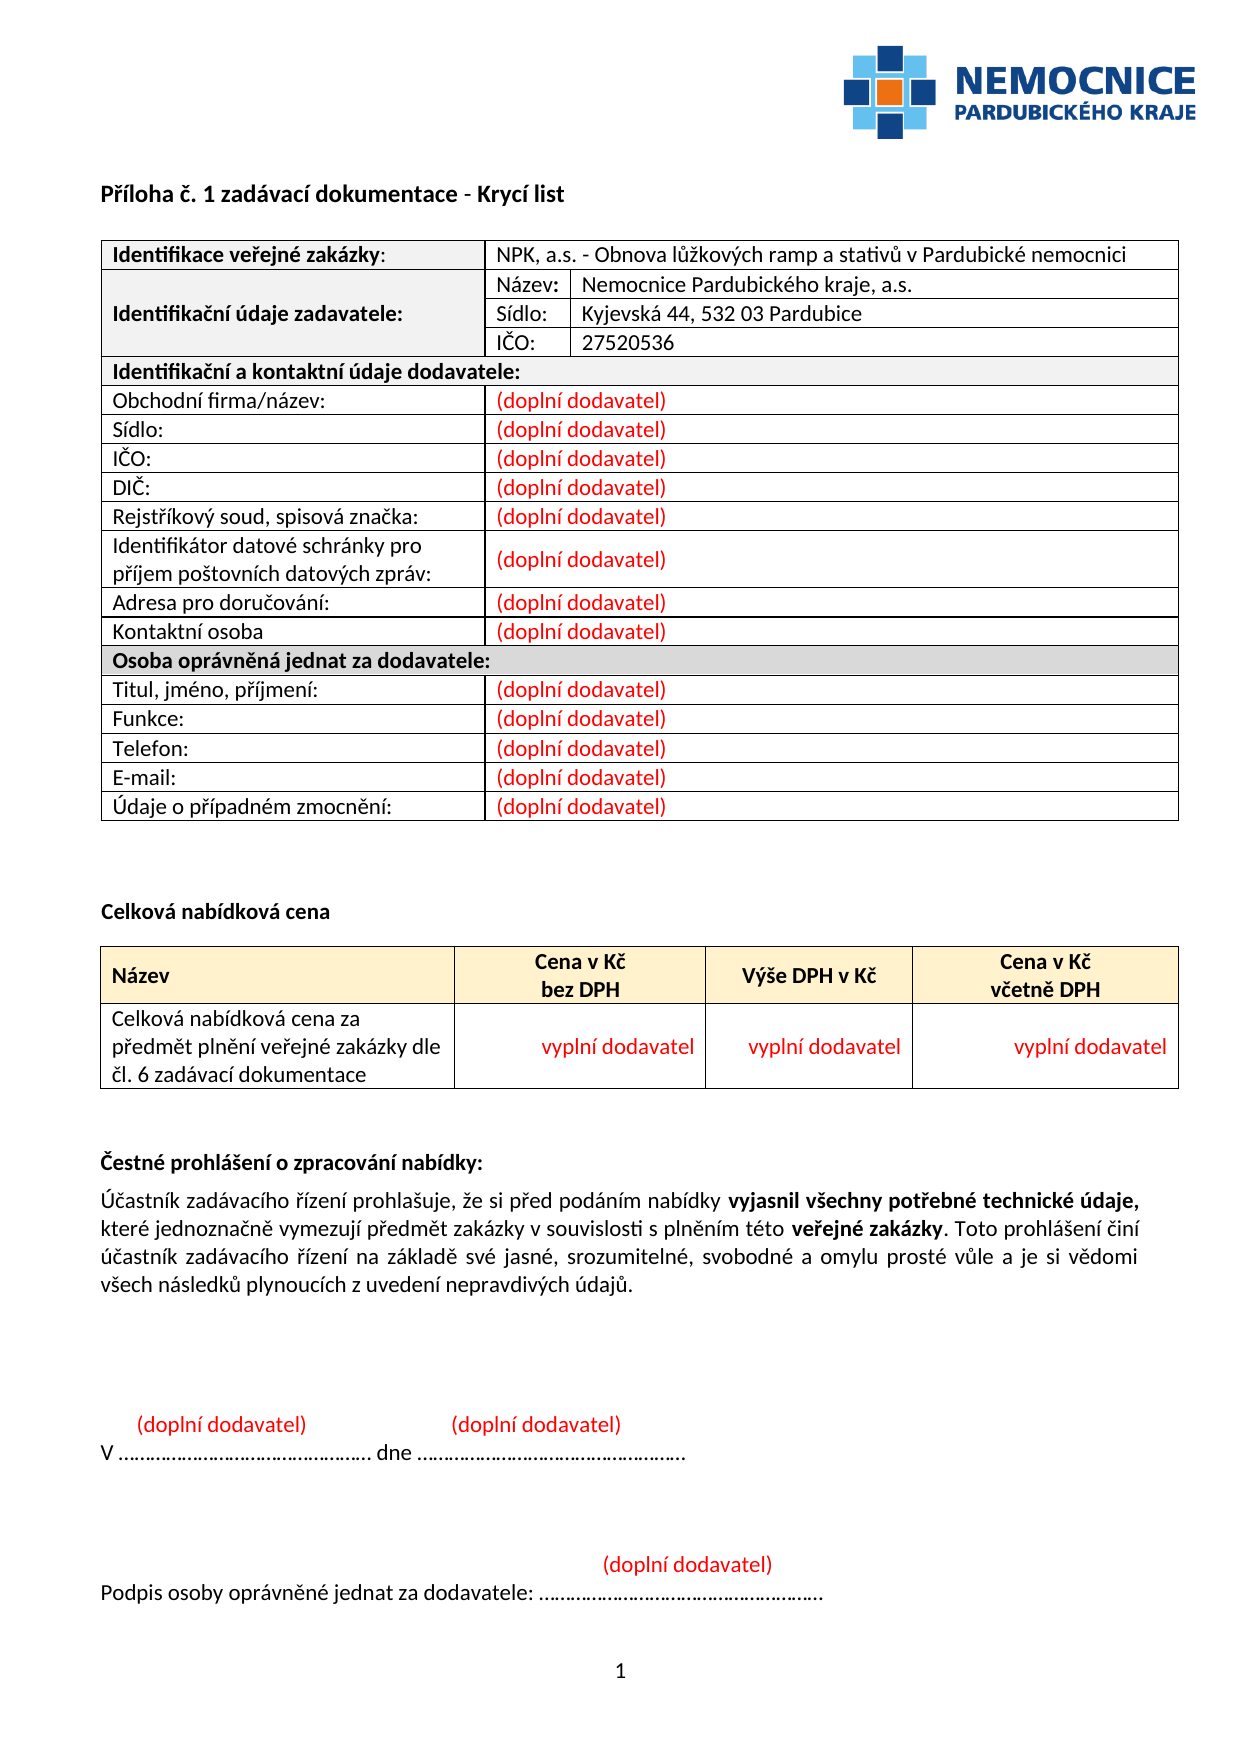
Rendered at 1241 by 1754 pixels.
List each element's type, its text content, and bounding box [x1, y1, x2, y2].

table_cell vyplní dodavatel [455, 1004, 705, 1088]
table_cell (doplní dodavatel) [486, 444, 1178, 472]
table_cell Kontaktní osoba [102, 618, 484, 645]
table_header Cena v Kč včetně DPH [913, 947, 1178, 1003]
text Podpis osoby oprávněné jednat za dodavatele: ……………………………………………… [100, 1578, 1140, 1606]
table_cell Identifikační údaje zadavatele: [102, 270, 484, 356]
table_cell (doplní dodavatel) [486, 588, 1178, 616]
table_cell (doplní dodavatel) [486, 705, 1178, 733]
table_cell Celková nabídková cena za předmět plnění veřejné zakázky dle čl. 6 zadávací dokumentace [101, 1004, 454, 1088]
table_cell (doplní dodavatel) [486, 763, 1178, 791]
table_header NPK, a.s. - Obnova lůžkových ramp a stativů v Pardubické nemocnici [486, 241, 1178, 269]
table_cell Rejstříkový soud, spisová značka: [102, 502, 484, 530]
table_cell Sídlo: [102, 415, 484, 443]
table_cell (doplní dodavatel) [486, 618, 1178, 645]
table_cell Funkce: [102, 705, 484, 733]
table_cell (doplní dodavatel) [486, 473, 1178, 501]
table_cell Adresa pro doručování: [102, 588, 484, 616]
table_cell (doplní dodavatel) [486, 792, 1178, 820]
table_cell vyplní dodavatel [706, 1004, 912, 1088]
table_cell Kyjevská 44, 532 03 Pardubice [571, 299, 1178, 327]
table_cell (doplní dodavatel) [486, 415, 1178, 443]
table_cell E-mail: [102, 763, 484, 791]
table_cell Sídlo: [486, 299, 570, 327]
table_cell Telefon: [102, 734, 484, 762]
text Čestné prohlášení o zpracování nabídky: [100, 1148, 1140, 1176]
table_cell Titul, jméno, příjmení: [102, 676, 484, 703]
table_cell (doplní dodavatel) [486, 734, 1178, 762]
table_cell IČO: [486, 328, 570, 356]
text V ………………………………………… dne …………………………………………… [100, 1438, 1140, 1466]
table_cell Obchodní firma/název: [102, 386, 484, 414]
text (doplní dodavatel) (doplní dodavatel) [100, 1410, 1140, 1438]
list Celková nabídková cena [86, 897, 1140, 925]
table_cell Nemocnice Pardubického kraje, a.s. [571, 270, 1178, 298]
table_cell Identifikační a kontaktní údaje dodavatele: [102, 357, 1178, 385]
table_cell Název: [486, 270, 570, 298]
table_cell Identifikátor datové schránky pro příjem poštovních datových zpráv: [102, 531, 484, 587]
table_cell (doplní dodavatel) [486, 502, 1178, 530]
table_cell vyplní dodavatel [913, 1004, 1178, 1088]
table_cell Osoba oprávněná jednat za dodavatele: [102, 646, 1178, 674]
table_header Výše DPH v Kč [706, 947, 912, 1003]
table_cell Údaje o případném zmocnění: [102, 792, 484, 820]
table_cell 27520536 [571, 328, 1178, 356]
picture [842, 45, 1196, 140]
table_cell DIČ: [102, 473, 484, 501]
table_header Cena v Kč bez DPH [455, 947, 705, 1003]
text (doplní dodavatel) [100, 1550, 1140, 1578]
text Účastník zadávacího řízení prohlašuje, že si před podáním nabídky vyjasnil všechny potřebné technické údaje, které jednoznačně vymezují předmět zakázky v souvislosti s plněním této veřejné zakázky. Toto prohlášení činí účastník zadávacího řízení na základě své jasné, srozumitelné, svobodné a omylu prosté vůle a je si vědomi všech následků plynoucích z uvedení nepravdivých údajů. [100, 1186, 1140, 1298]
table_header Název [101, 947, 454, 1003]
table_cell IČO: [102, 444, 484, 472]
text Příloha č. 1 zadávací dokumentace - Krycí list [100, 178, 1140, 209]
table_header Identifikace veřejné zakázky: [102, 241, 484, 269]
table_cell (doplní dodavatel) [486, 531, 1178, 587]
table_cell (doplní dodavatel) [486, 386, 1178, 414]
table_cell (doplní dodavatel) [486, 676, 1178, 703]
